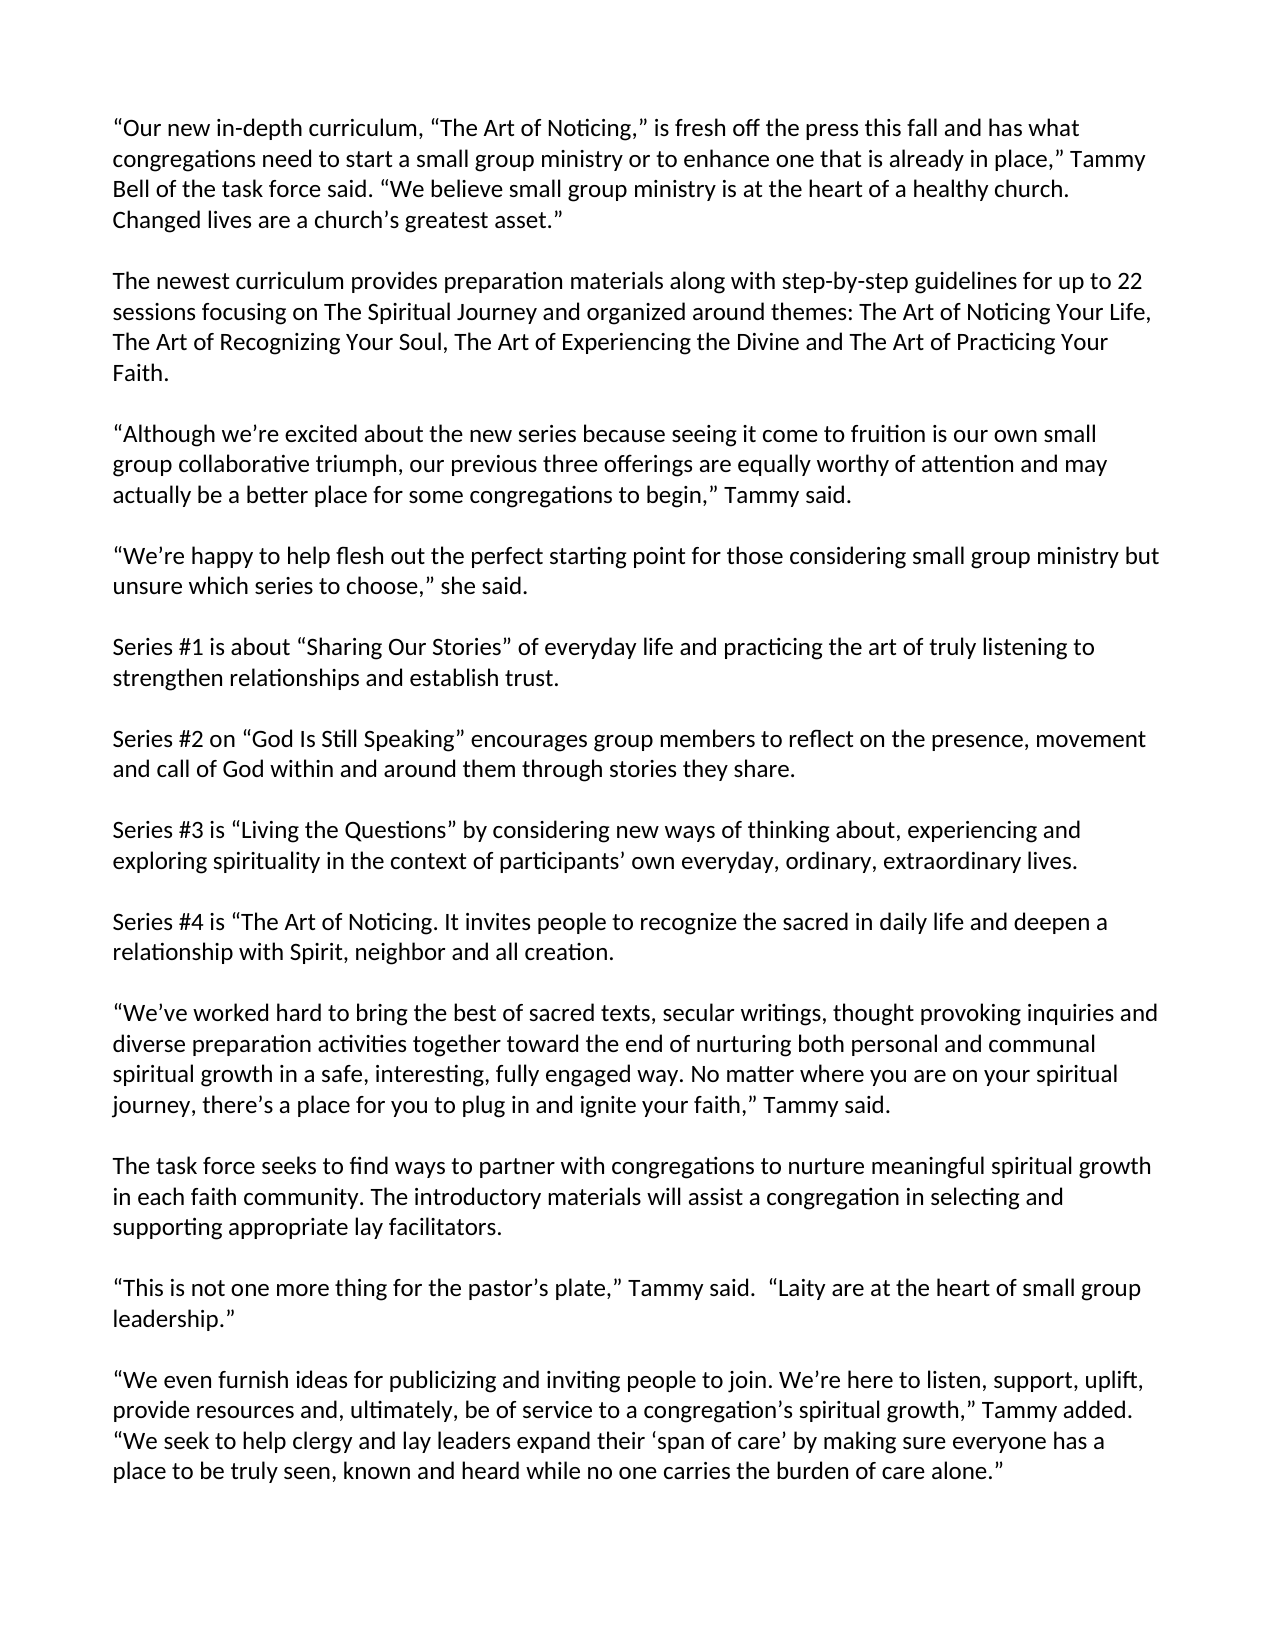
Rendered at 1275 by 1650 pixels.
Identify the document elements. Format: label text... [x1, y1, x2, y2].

text Series #1 is about “Sharing Our Stories” of everyday life and practicing the art of truly listening to strengthen relationships and establish trust. [112, 631, 1162, 692]
text Series #3 is “Living the Questions” by considering new ways of thinking about, experiencing and exploring spirituality in the context of participants’ own everyday, ordinary, extraordinary lives. [112, 814, 1162, 876]
text “We’ve worked hard to bring the best of sacred texts, secular writings, thought provoking inquiries and diverse preparation activities together toward the end of nurturing both personal and communal spiritual growth in a safe, interesting, fully engaged way. No matter where you are on your spiritual journey, there’s a place for you to plug in and ignite your faith,” Tammy said. [112, 998, 1162, 1120]
text The newest curriculum provides preparation materials along with step-by-step guidelines for up to 22 sessions focusing on The Spiritual Journey and organized around themes: The Art of Noticing Your Life, The Art of Recognizing Your Soul, The Art of Experiencing the Divine and The Art of Practicing Your Faith. [112, 265, 1162, 387]
text “Our new in-depth curriculum, “The Art of Noticing,” is fresh off the press this fall and has what congregations need to start a small group ministry or to enhance one that is already in place,” Tammy Bell of the task force said. “We believe small group ministry is at the heart of a healthy church. Changed lives are a church’s greatest asset.” [112, 112, 1162, 234]
text The task force seeks to find ways to partner with congregations to nurture meaningful spiritual growth in each faith community. The introductory materials will assist a congregation in selecting and supporting appropriate lay facilitators. [112, 1150, 1162, 1242]
text “We’re happy to help flesh out the perfect starting point for those considering small group ministry but unsure which series to choose,” she said. [112, 540, 1162, 601]
text Series #2 on “God Is Still Speaking” encourages group members to reflect on the presence, movement and call of God within and around them through stories they share. [112, 723, 1162, 784]
text “We even furnish ideas for publicizing and inviting people to join. We’re here to listen, support, uplift, provide resources and, ultimately, be of service to a congregation’s spiritual growth,” Tammy added. “We seek to help clergy and lay leaders expand their ‘span of care’ by making sure everyone has a place to be truly seen, known and heard while no one carries the burden of care alone.” [112, 1364, 1162, 1486]
text “This is not one more thing for the pastor’s plate,” Tammy said. “Laity are at the heart of small group leadership.” [112, 1272, 1162, 1333]
text “Although we’re excited about the new series because seeing it come to fruition is our own small group collaborative triumph, our previous three offerings are equally worthy of attention and may actually be a better place for some congregations to begin,” Tammy said. [112, 418, 1162, 509]
text Series #4 is “The Art of Noticing. It invites people to recognize the sacred in daily life and deepen a relationship with Spirit, neighbor and all creation. [112, 906, 1162, 967]
